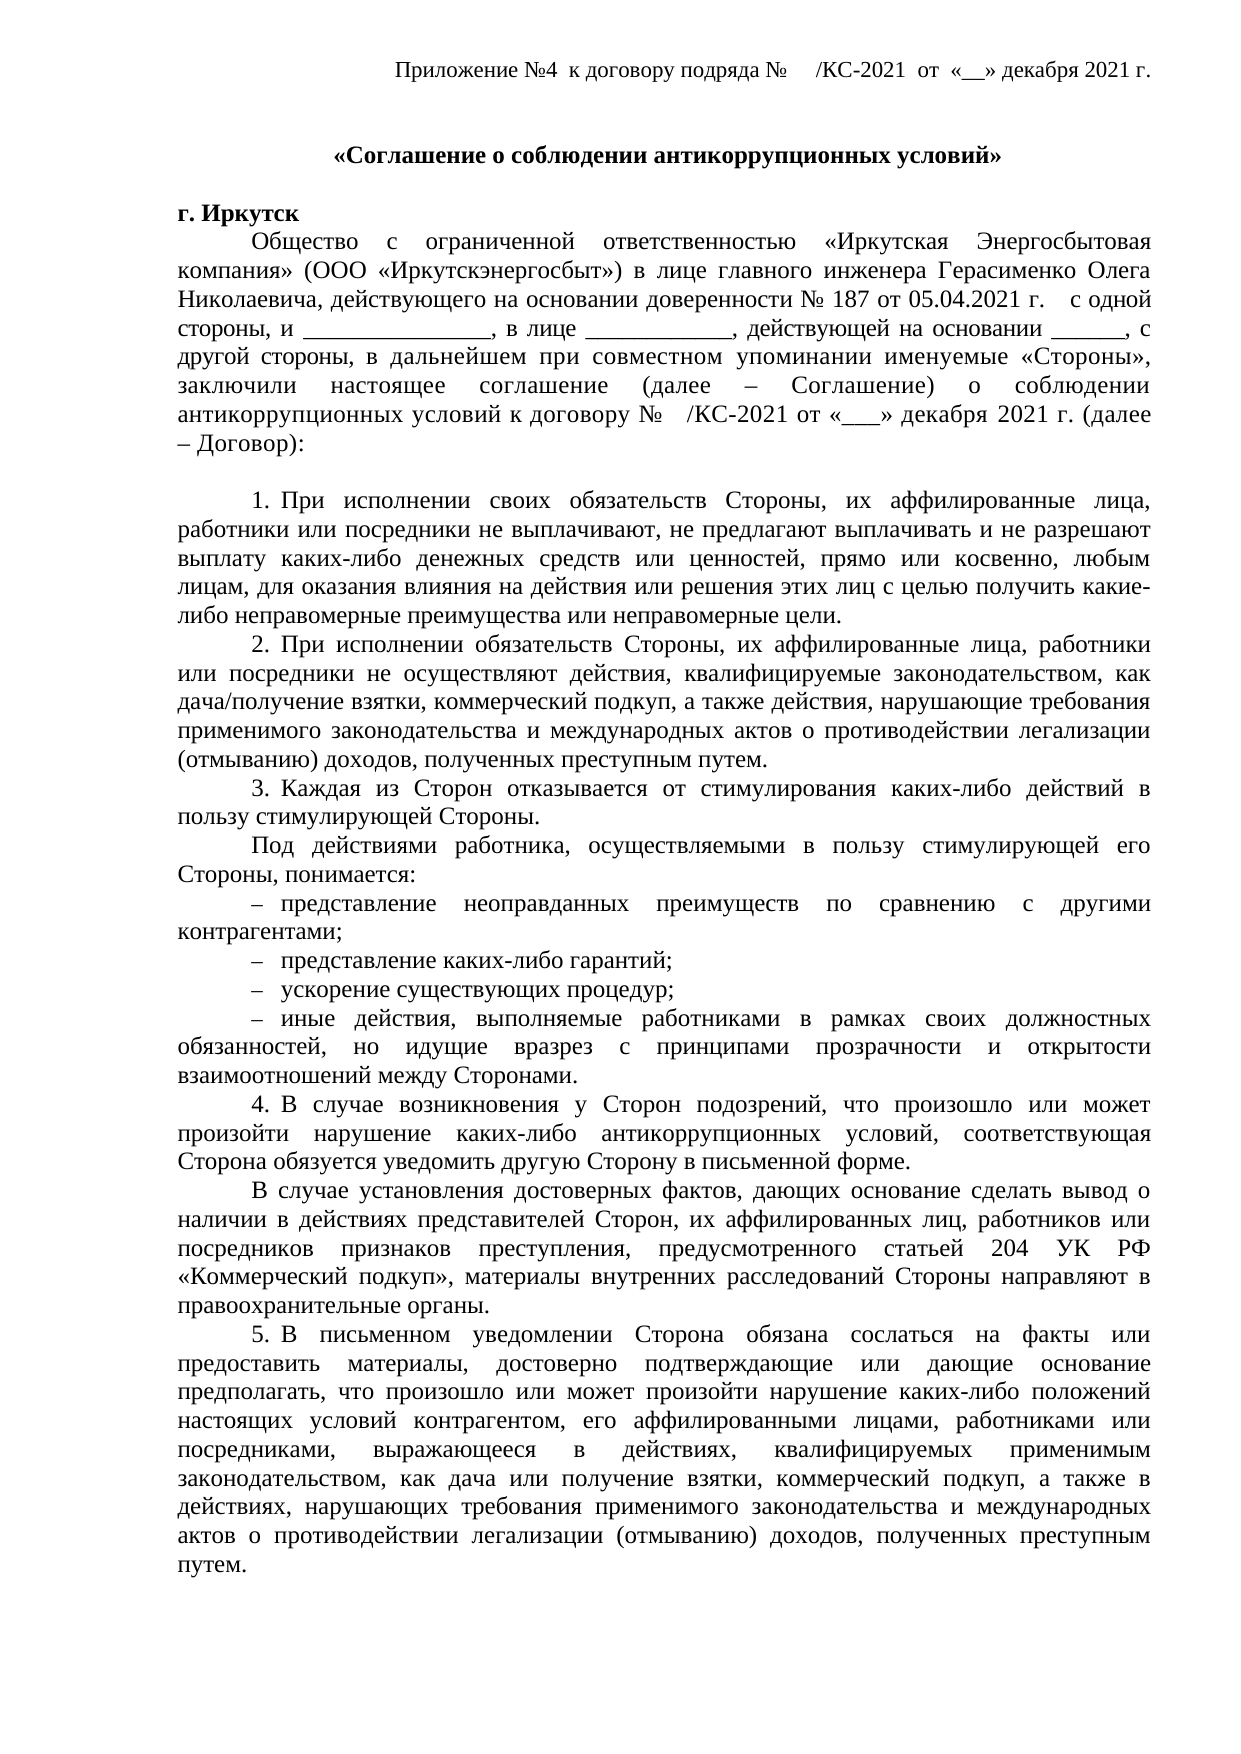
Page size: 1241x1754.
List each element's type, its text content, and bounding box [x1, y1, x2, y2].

list При исполнении своих обязательств Стороны, их аффилированные лица, работники или посредники не выплачивают, не предлагают выплачивать и не разрешают выплату каких-либо денежных средств или ценностей, прямо или косвенно, любым лицам, для оказания влияния на действия или решения этих лиц с целью получить какие-либо неправомерные преимущества или неправомерные цели. [177, 485, 1152, 629]
text Под действиями работника, осуществляемыми в пользу стимулирующей его Стороны, понимается: [177, 830, 1152, 888]
text Общество с ограниченной ответственностью «Иркутская Энергосбытовая компания» (ООО «Иркутскэнергосбыт») в лице главного инженера Герасименко Олега Николаевича, действующего на основании доверенности № 187 от 05.04.2021 г. с одной стороны, и _______________, в лице ____________, действующей на основании ______, с другой стороны, в дальнейшем при совместном упоминании именуемые «Стороны», заключили настоящее соглашение (далее – Соглашение) о соблюдении антикоррупционных условий к договору № /КС-2021 от «___» декабря 2021 г. (далее – Договор): [177, 226, 1152, 456]
list Каждая из Сторон отказывается от стимулирования каких-либо действий в пользу стимулирующей Стороны. [177, 773, 1152, 830]
list В случае возникновения у Сторон подозрений, что произошло или может произойти нарушение каких-либо антикоррупционных условий, соответствующая Сторона обязуется уведомить другую Сторону в письменной форме. [177, 1089, 1152, 1175]
text Приложение №4 к договору подряда № /КС-2021 от «__» декабря 2021 г. [177, 56, 1152, 83]
list ускорение существующих процедур; [177, 974, 1152, 1003]
text «Соглашение о соблюдении антикоррупционных условий» [177, 140, 1152, 169]
list представление неоправданных преимуществ по сравнению с другими контрагентами; [177, 888, 1152, 945]
text В случае установления достоверных фактов, дающих основание сделать вывод о наличии в действиях представителей Сторон, их аффилированных лиц, работников или посредников признаков преступления, предусмотренного статьей 204 УК РФ «Коммерческий подкуп», материалы внутренних расследований Стороны направляют в правоохранительные органы. [177, 1175, 1152, 1319]
list представление каких-либо гарантий; [177, 945, 1152, 974]
list В письменном уведомлении Сторона обязана сослаться на факты или предоставить материалы, достоверно подтверждающие или дающие основание предполагать, что произошло или может произойти нарушение каких-либо положений настоящих условий контрагентом, его аффилированными лицами, работниками или посредниками, выражающееся в действиях, квалифицируемых применимым законодательством, как дача или получение взятки, коммерческий подкуп, а также в действиях, нарушающих требования применимого законодательства и международных актов о противодействии легализации (отмыванию) доходов, полученных преступным путем. [177, 1319, 1152, 1578]
list При исполнении обязательств Стороны, их аффилированные лица, работники или посредники не осуществляют действия, квалифицируемые законодательством, как дача/получение взятки, коммерческий подкуп, а также действия, нарушающие требования применимого законодательства и международных актов о противодействии легализации (отмыванию) доходов, полученных преступным путем. [177, 629, 1152, 773]
list иные действия, выполняемые работниками в рамках своих должностных обязанностей, но идущие вразрез с принципами прозрачности и открытости взаимоотношений между Сторонами. [177, 1003, 1152, 1089]
text г. Иркутск [177, 198, 1152, 226]
